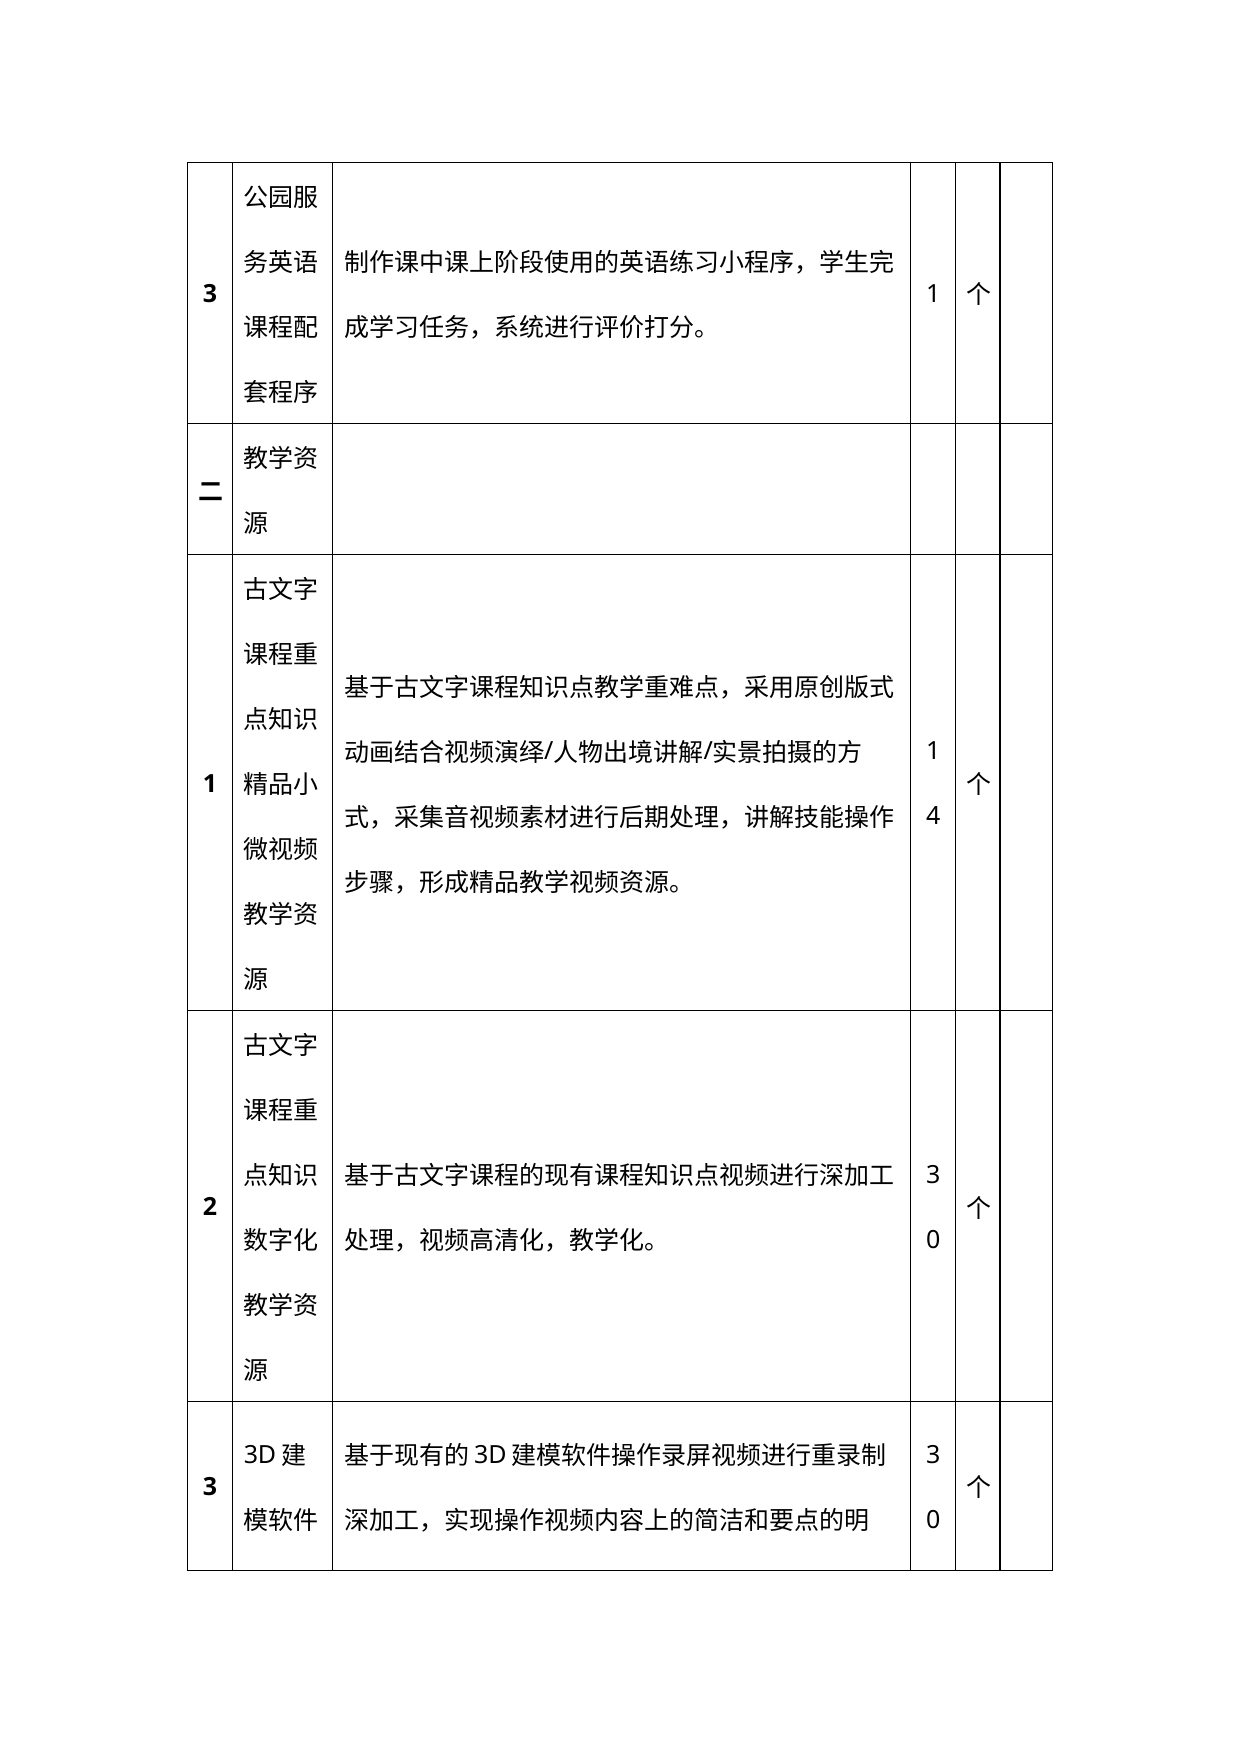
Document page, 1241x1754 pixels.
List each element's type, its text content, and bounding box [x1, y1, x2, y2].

table_cell 2 [188, 1011, 232, 1401]
table_cell [1001, 1402, 1052, 1570]
table_cell 1 [188, 555, 232, 1010]
table_cell 1 [911, 163, 955, 423]
table_cell [911, 424, 955, 554]
table_cell [1001, 555, 1052, 1010]
table_cell [956, 424, 999, 554]
table_cell [1001, 424, 1052, 554]
table_cell 基于古文字课程的现有课程知识点视频进行深加工处理，视频高清化，教学化。 [333, 1011, 910, 1401]
table_cell 3D建模软件数字内容深加工处理教学资源 [233, 1402, 332, 1570]
table_cell 个 [956, 163, 999, 423]
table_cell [333, 1402, 910, 1570]
table_cell [1001, 1011, 1052, 1401]
table_cell 制作课中课上阶段使用的英语练习小程序，学生完成学习任务，系统进行评价打分。 [333, 163, 910, 423]
table_cell 30 [911, 1011, 955, 1401]
table_cell 3 [188, 163, 232, 423]
table_cell 3 [188, 1402, 232, 1570]
table_cell [333, 424, 910, 554]
table_cell 古文字课程重点知识数字化教学资源 [233, 1011, 332, 1401]
table_cell 个 [956, 1402, 999, 1570]
table_cell 14 [911, 555, 955, 1010]
table_cell 二 [188, 424, 232, 554]
table_cell 教学资源 [233, 424, 332, 554]
table_cell 古文字课程重点知识精品小微视频教学资源 [233, 555, 332, 1010]
table_cell 个 [956, 1011, 999, 1401]
table_cell 30 [911, 1402, 955, 1570]
table_cell 公园服务英语课程配套程序 [233, 163, 332, 423]
table_cell 个 [956, 555, 999, 1010]
table_cell 基于古文字课程知识点教学重难点，采用原创版式动画结合视频演绎/人物出境讲解/实景拍摄的方式，采集音视频素材进行后期处理，讲解技能操作步骤，形成精品教学视频资源。 [333, 555, 910, 1010]
table_cell [1001, 163, 1052, 423]
